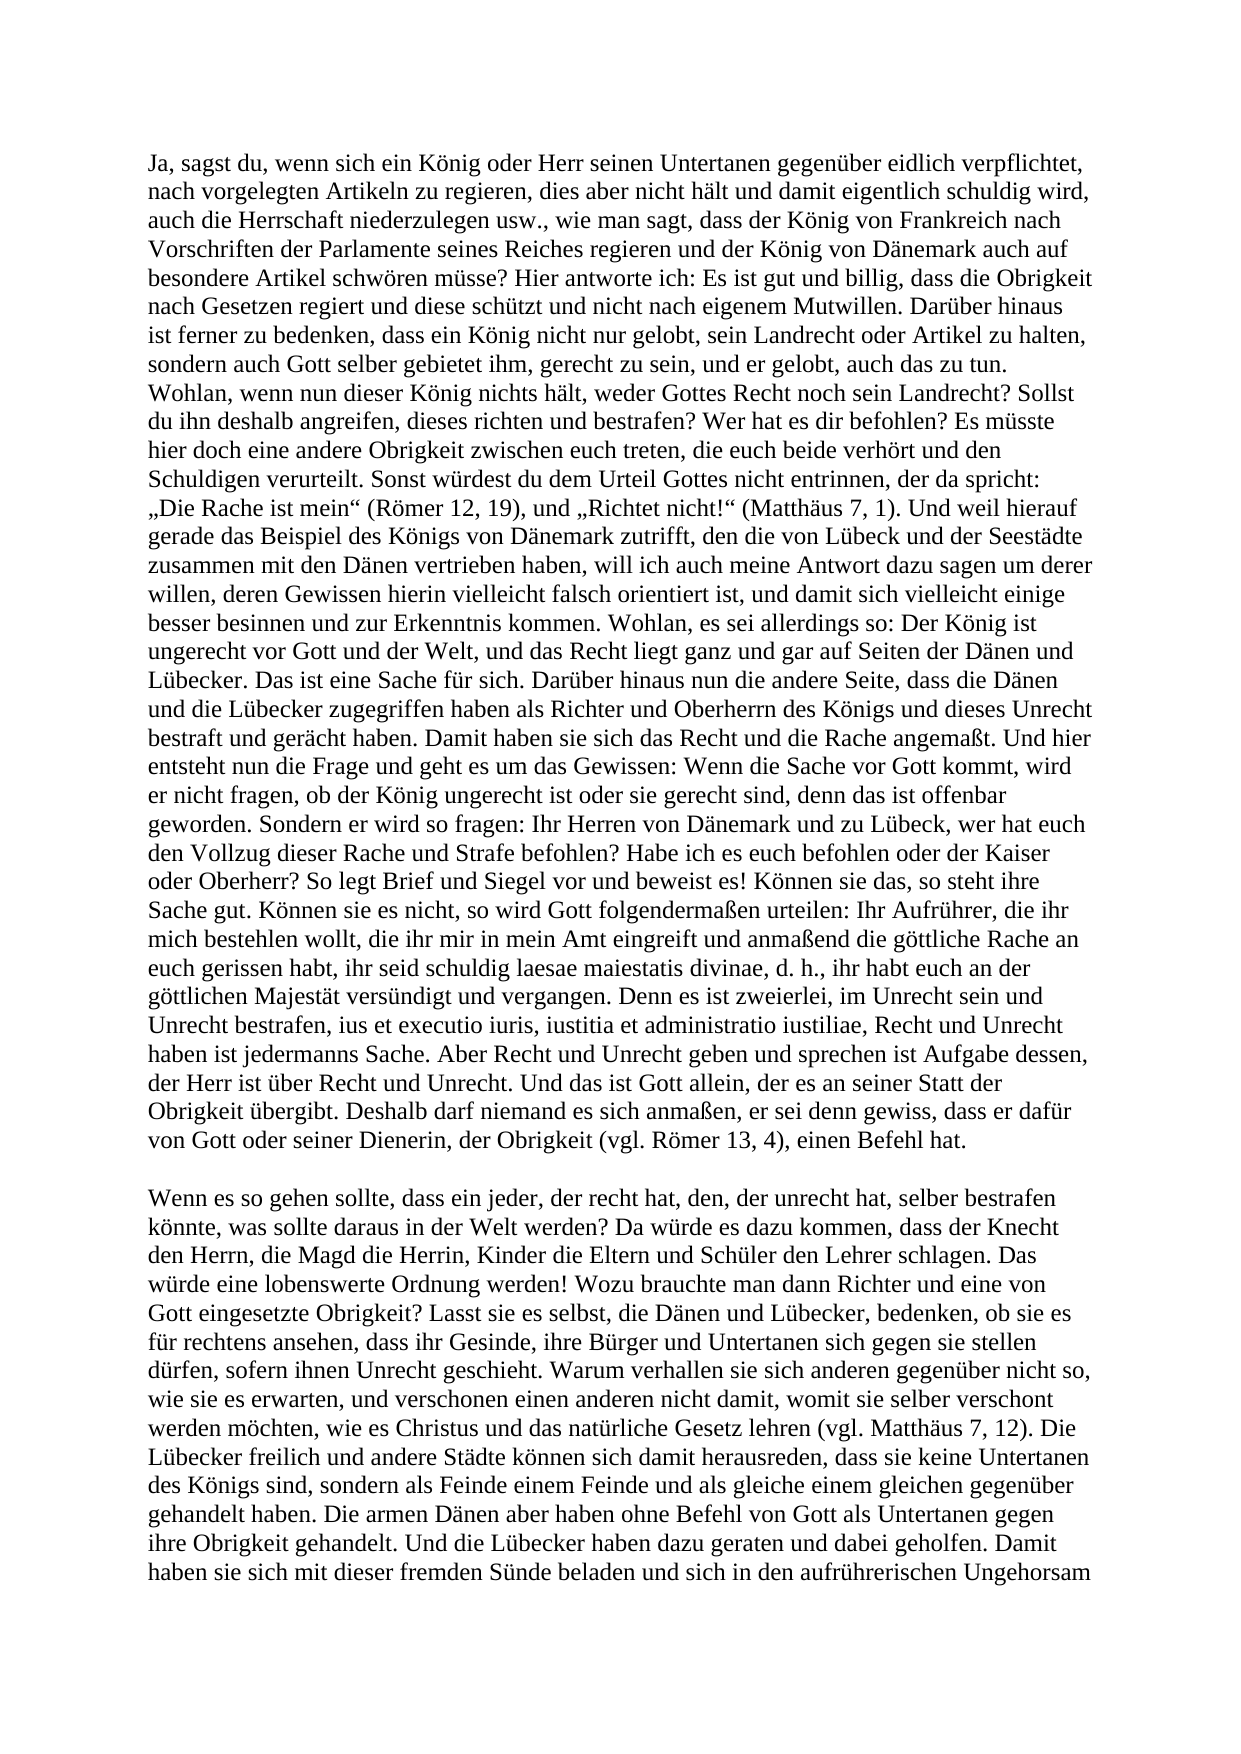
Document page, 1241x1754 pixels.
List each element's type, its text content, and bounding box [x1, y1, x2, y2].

text Ja, sagst du, wenn sich ein König oder Herr seinen Untertanen gegenüber eidlich verpflichtet, nach vorgelegten Artikeln zu regieren, dies aber nicht hält und damit eigentlich schuldig wird, auch die Herrschaft niederzulegen usw., wie man sagt, dass der König von Frankreich nach Vorschriften der Parlamente seines Reiches regieren und der König von Dänemark auch auf besondere Artikel schwören müsse? Hier antworte ich: Es ist gut und billig, dass die Obrigkeit nach Gesetzen regiert und diese schützt und nicht nach eigenem Mutwillen. Darüber hinaus ist ferner zu bedenken, dass ein König nicht nur gelobt, sein Landrecht oder Artikel zu halten, sondern auch Gott selber gebietet ihm, gerecht zu sein, und er gelobt, auch das zu tun. Wohlan, wenn nun dieser König nichts hält, weder Gottes Recht noch sein Landrecht? Sollst du ihn deshalb angreifen, dieses richten und bestrafen? Wer hat es dir befohlen? Es müsste hier doch eine andere Obrigkeit zwischen euch treten, die euch beide verhört und den Schuldigen verurteilt. Sonst würdest du dem Urteil Gottes nicht entrinnen, der da spricht: „Die Rache ist mein“ (Römer 12, 19), und „Richtet nicht!“ (Matthäus 7, 1). Und weil hierauf gerade das Beispiel des Königs von Dänemark zutrifft, den die von Lübeck und der Seestädte zusammen mit den Dänen vertrieben haben, will ich auch meine Antwort dazu sagen um derer willen, deren Gewissen hierin vielleicht falsch orientiert ist, und damit sich vielleicht einige besser besinnen und zur Erkenntnis kommen. Wohlan, es sei allerdings so: Der König ist ungerecht vor Gott und der Welt, und das Recht liegt ganz und gar auf Seiten der Dänen und Lübecker. Das ist eine Sache für sich. Darüber hinaus nun die andere Seite, dass die Dänen und die Lübecker zugegriffen haben als Richter und Oberherrn des Königs und dieses Unrecht bestraft und gerächt haben. Damit haben sie sich das Recht und die Rache angemaßt. Und hier entsteht nun die Frage und geht es um das Gewissen: Wenn die Sache vor Gott kommt, wird er nicht fragen, ob der König ungerecht ist oder sie gerecht sind, denn das ist offenbar geworden. Sondern er wird so fragen: Ihr Herren von Dänemark und zu Lübeck, wer hat euch den Vollzug dieser Rache und Strafe befohlen? Habe ich es euch befohlen oder der Kaiser oder Oberherr? So legt Brief und Siegel vor und beweist es! Können sie das, so steht ihre Sache gut. Können sie es nicht, so wird Gott folgendermaßen urteilen: Ihr Aufrührer, die ihr mich bestehlen wollt, die ihr mir in mein Amt eingreift und anmaßend die göttliche Rache an euch gerissen habt, ihr seid schuldig laesae maiestatis divinae, d. h., ihr habt euch an der göttlichen Majestät versündigt und vergangen. Denn es ist zweierlei, im Unrecht sein und Unrecht bestrafen, ius et executio iuris, iustitia et administratio iustiliae, Recht und Unrecht haben ist jedermanns Sache. Aber Recht und Unrecht geben und sprechen ist Aufgabe dessen, der Herr ist über Recht und Unrecht. Und das ist Gott allein, der es an seiner Statt der Obrigkeit übergibt. Deshalb darf niemand es sich anmaßen, er sei denn gewiss, dass er dafür von Gott oder seiner Dienerin, der Obrigkeit (vgl. Römer 13, 4), einen Befehl hat. [148, 148, 1093, 1154]
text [148, 1183, 1093, 1586]
